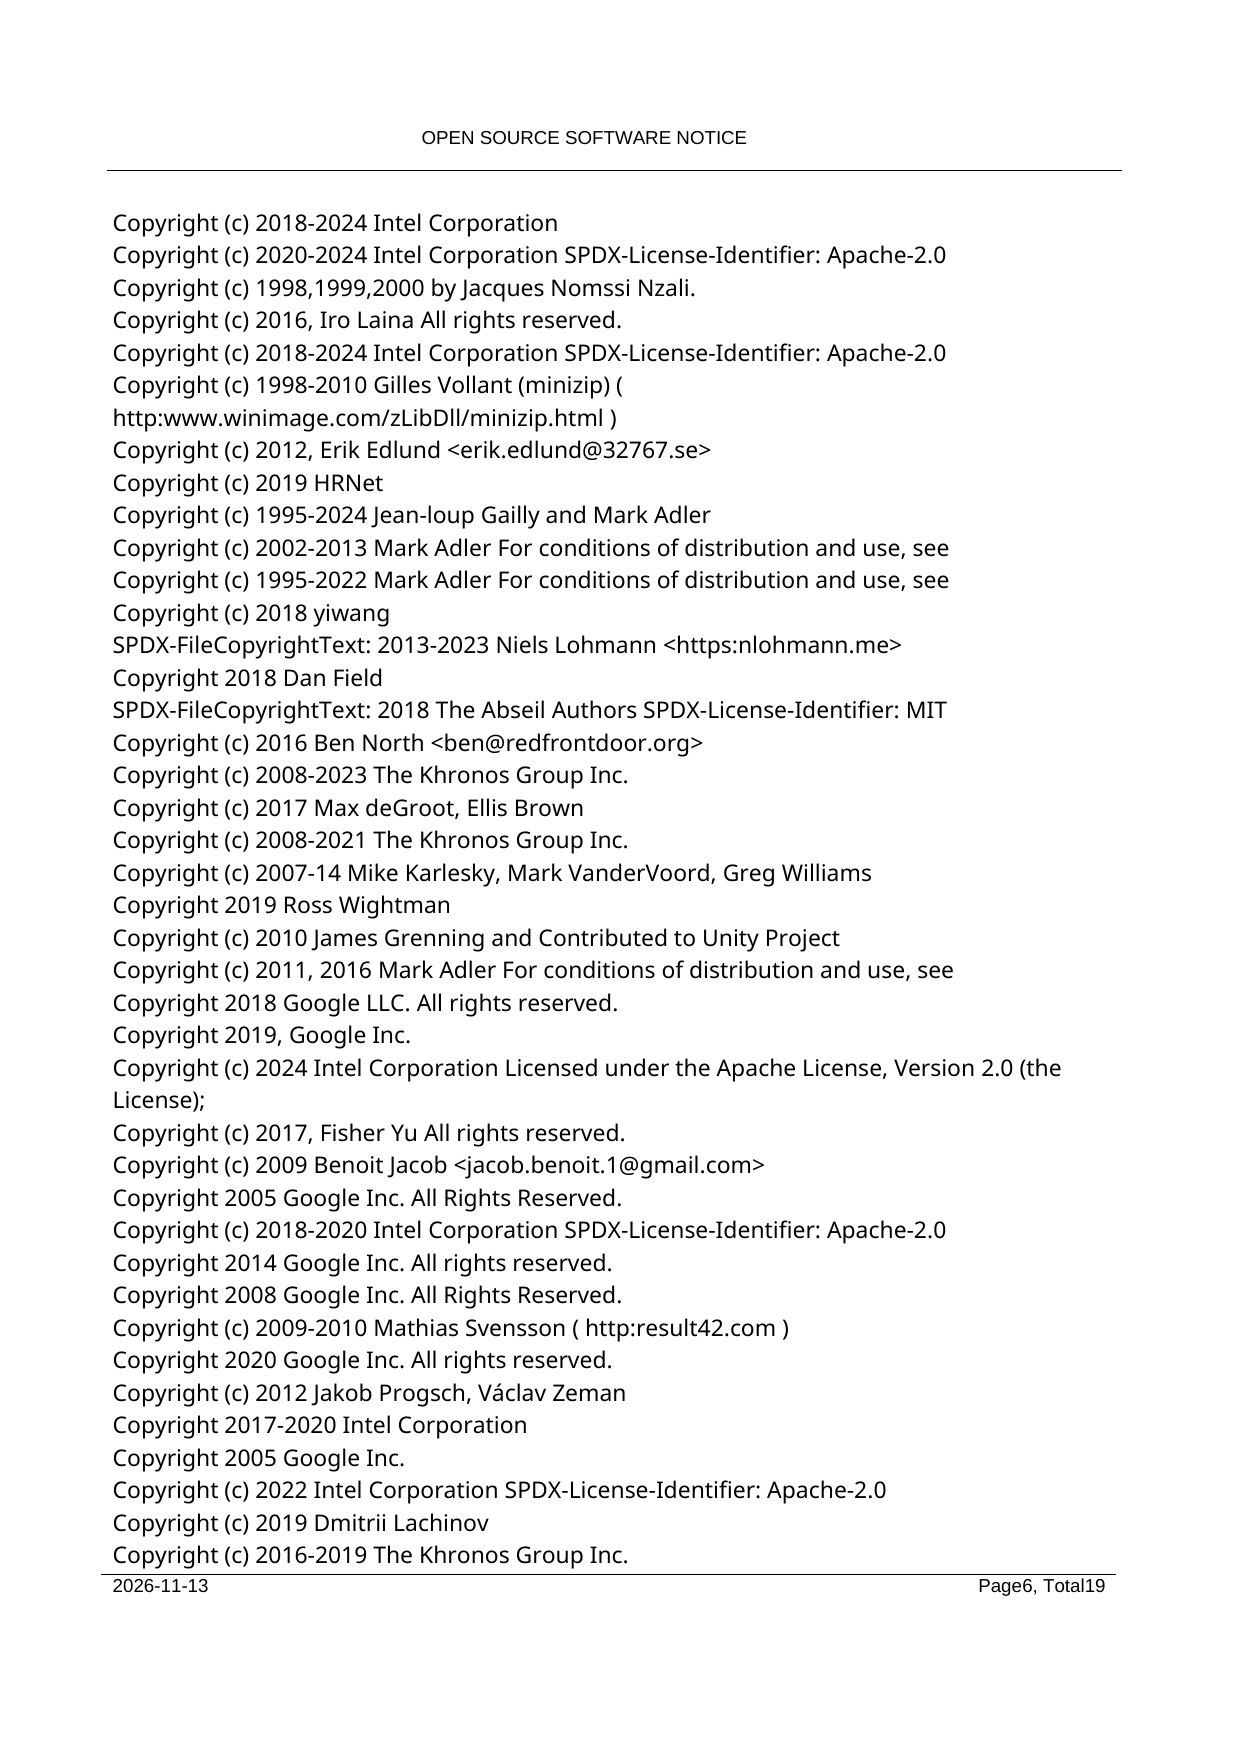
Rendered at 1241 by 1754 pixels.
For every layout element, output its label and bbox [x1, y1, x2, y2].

text [112, 206, 1128, 1571]
